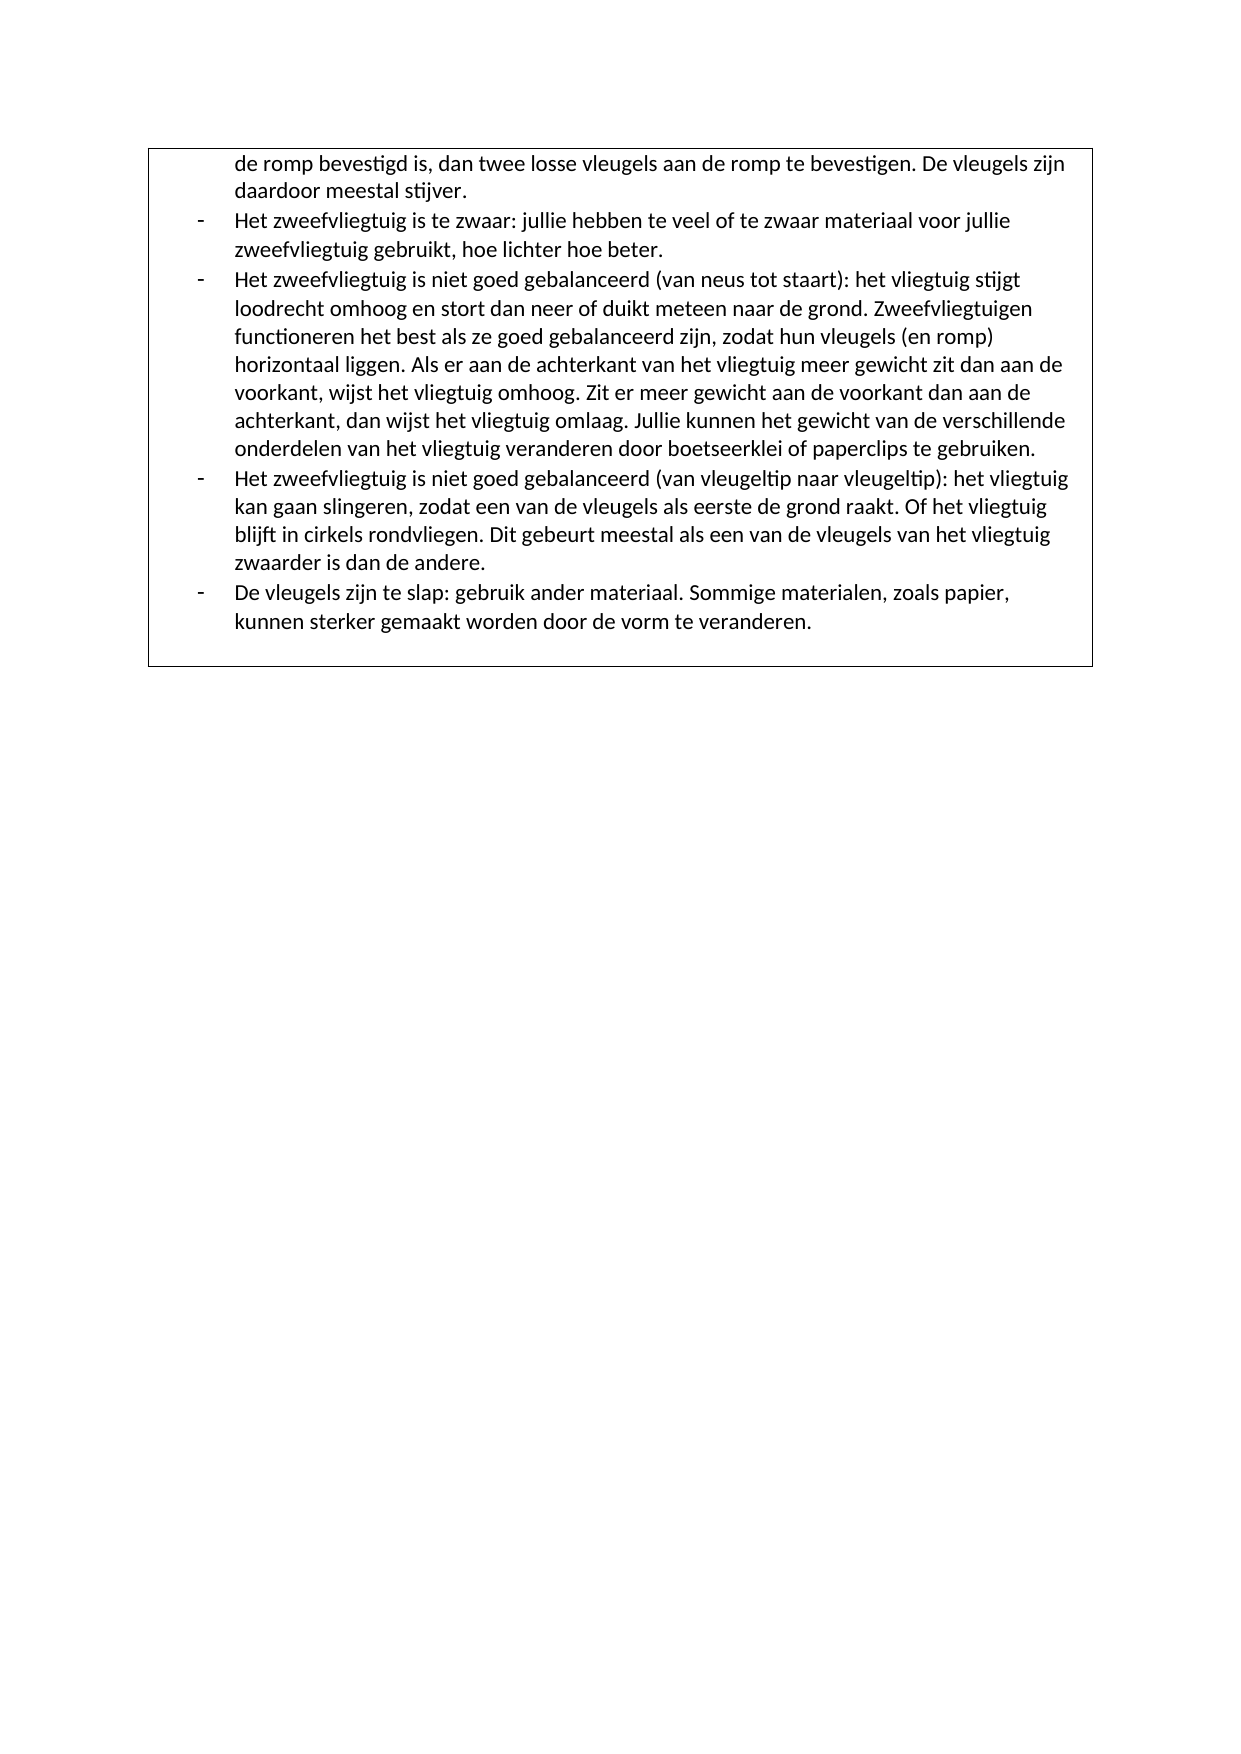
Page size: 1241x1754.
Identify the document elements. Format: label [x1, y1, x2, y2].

table_header [149, 149, 1092, 666]
